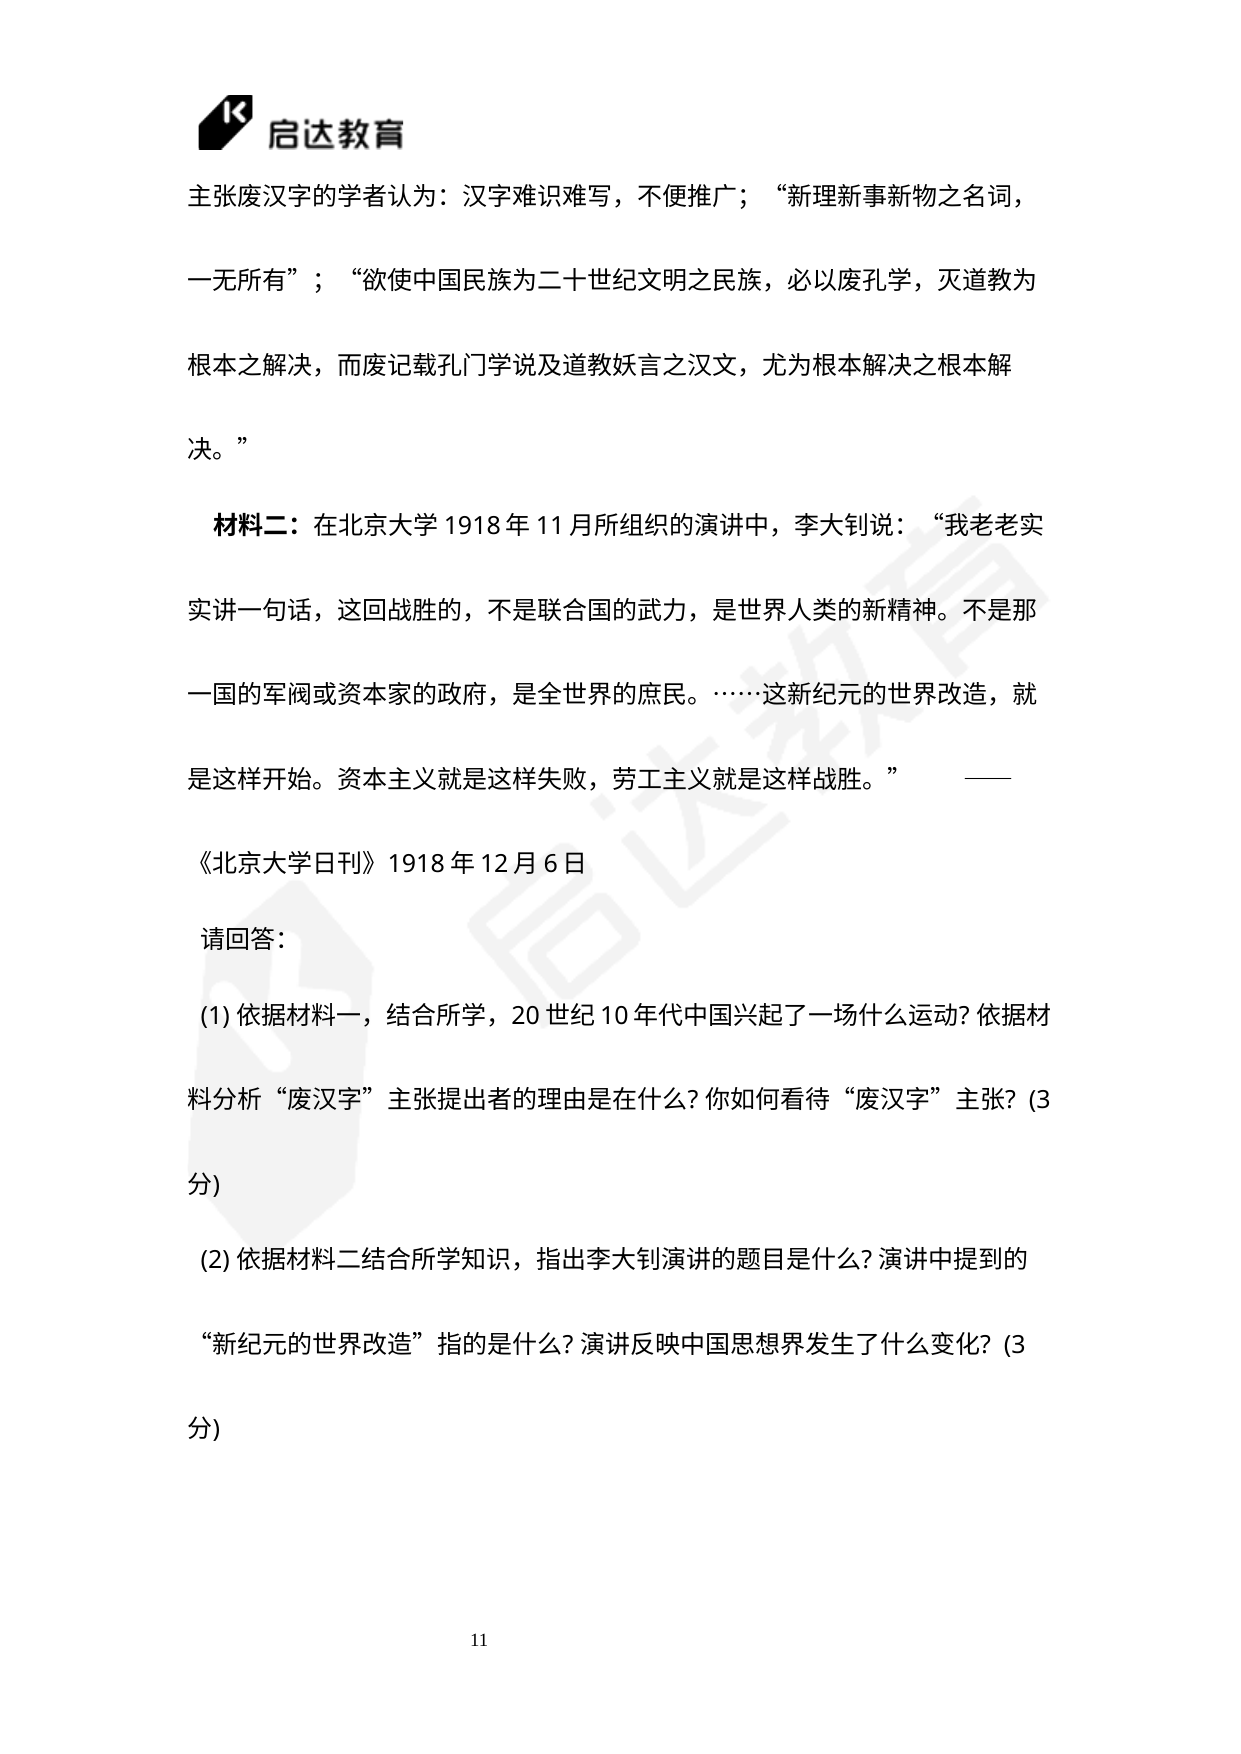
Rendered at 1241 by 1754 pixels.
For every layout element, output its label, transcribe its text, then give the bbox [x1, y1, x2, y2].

text 材料二：在北京大学1918年11月所组织的演讲中，李大钊说：“我老老实实讲一句话，这回战胜的，不是联合国的武力，是世界人类的新精神。不是那一国的军阀或资本家的政府，是全世界的庶民。……这新纪元的世界改造，就是这样开始。资本主义就是这样失败，劳工主义就是这样战胜。” ——《北京大学日刊》1918年12月6日 [187, 491, 1053, 894]
text (2) 依据材料二结合所学知识，指出李大钊演讲的题目是什么? 演讲中提到的“新纪元的世界改造”指的是什么? 演讲反映中国思想界发生了什么变化? (3分) [187, 1226, 1053, 1459]
text (1) 依据材料一，结合所学，20世纪10年代中国兴起了一场什么运动? 依据材料分析“废汉字”主张提出者的理由是在什么? 你如何看待“废汉字”主张? (3分) [187, 981, 1053, 1215]
text 材料一：20世纪10年代，《新青年》杂志有过一场汉字存废问题的讨论。主张废汉字的学者认为：汉字难识难写，不便推广；“新理新事新物之名词，一无所有”；“欲使中国民族为二十世纪文明之民族，必以废孔学，灭道教为根本之解决，而废记载孔门学说及道教妖言之汉文，尤为根本解决之根本解决。” [187, 162, 1053, 480]
picture [198, 95, 404, 150]
text 请回答： [187, 905, 1053, 970]
